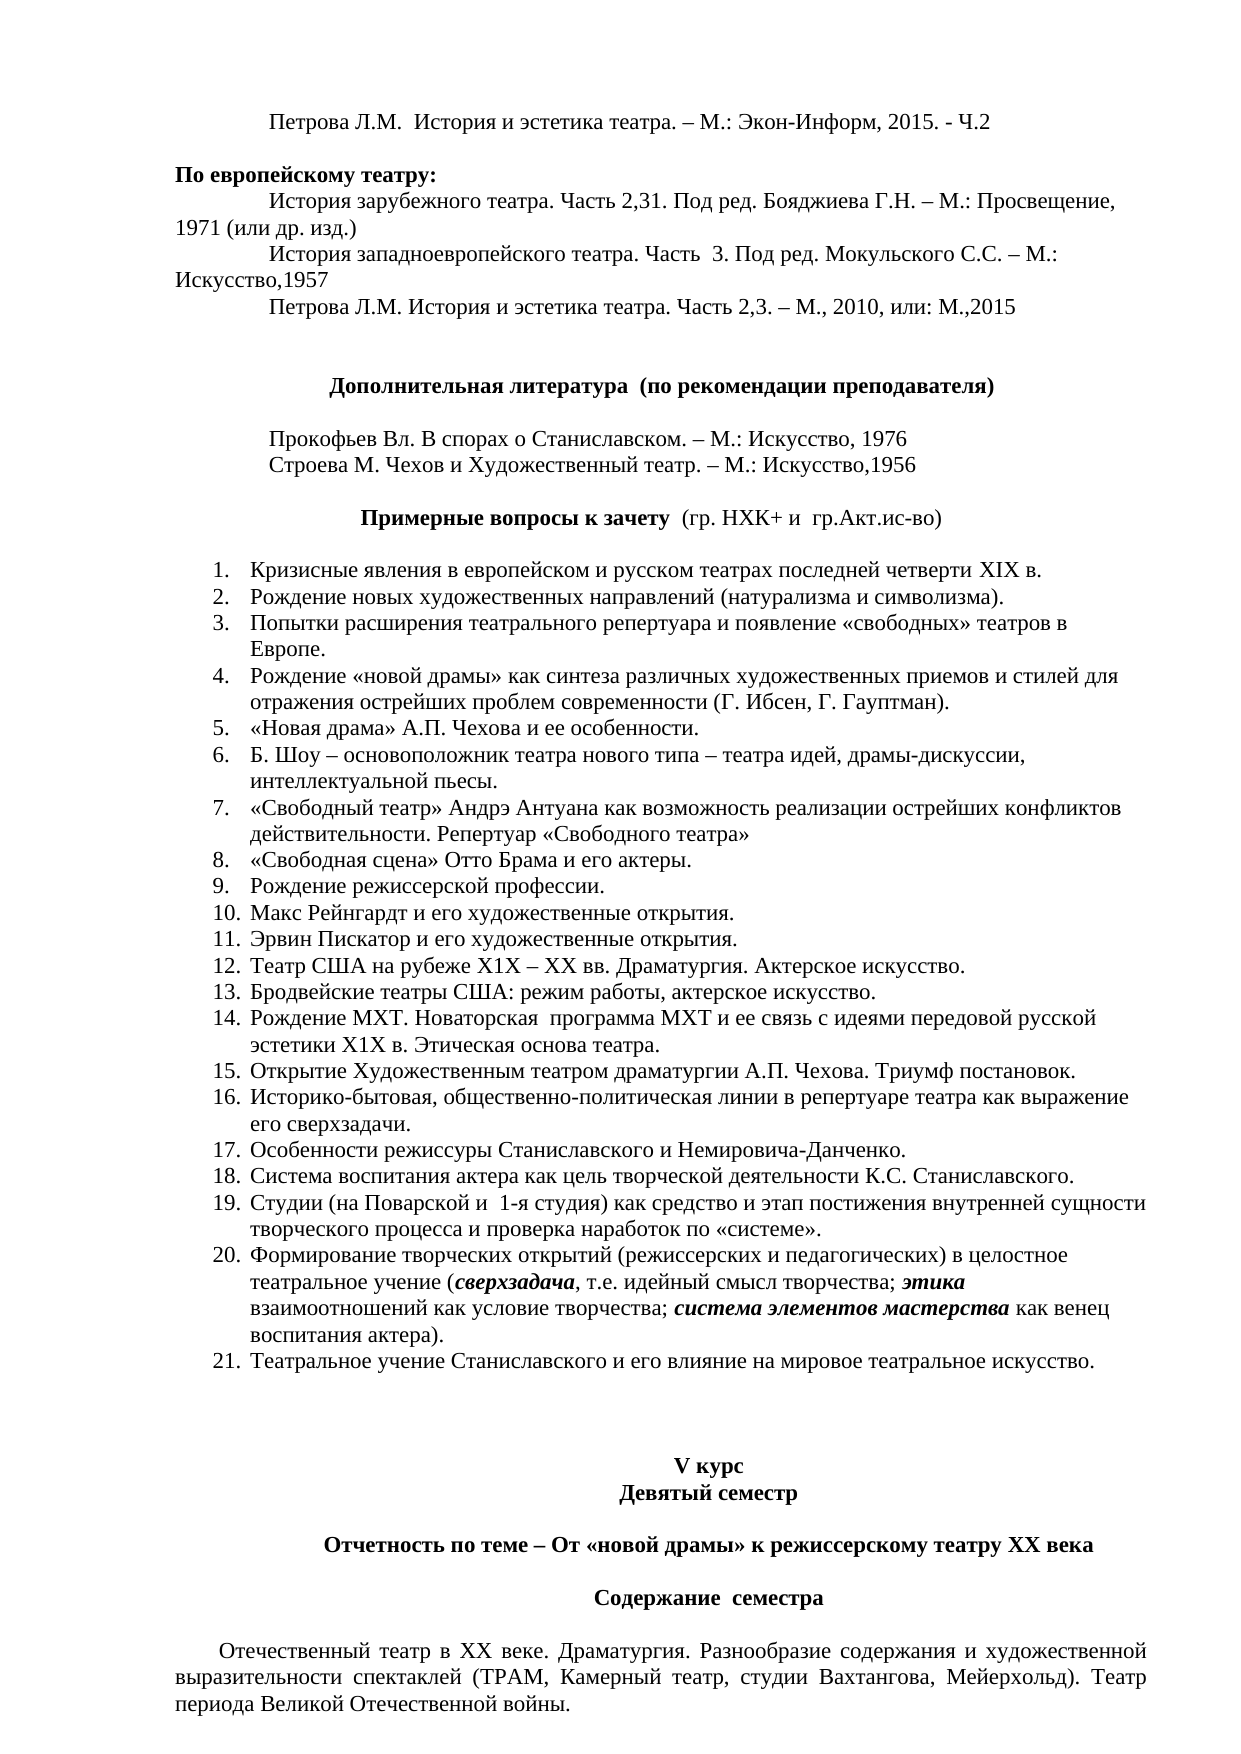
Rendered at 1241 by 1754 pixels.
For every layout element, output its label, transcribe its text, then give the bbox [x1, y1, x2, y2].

list Система воспитания актера как цель творческой деятельности К.С. Станиславского. [212, 1162, 1148, 1189]
text Строева М. Чехов и Художественный театр. – М.: Искусство,1956 [175, 451, 1148, 477]
list «Новая драма» А.П. Чехова и ее особенности. [212, 714, 1148, 741]
text История западноевропейского театра. Часть 3. Под ред. Мокульского С.С. – М.: Искусство,1957 [175, 240, 1148, 293]
list Студии (на Поварской и 1-я студия) как средство и этап постижения внутренней сущности творческого процесса и проверка наработок по «системе». [212, 1189, 1148, 1242]
text Петрова Л.М. История и эстетика театра. – М.: Экон-Информ, 2015. - Ч.2 [175, 108, 1148, 135]
list Эрвин Пискатор и его художественные открытия. [212, 925, 1148, 952]
list «Свободный театр» Андрэ Антуана как возможность реализации острейших конфликтов действительности. Репертуар «Свободного театра» [212, 793, 1148, 846]
text Девятый семестр [175, 1479, 1148, 1505]
text Прокофьев Вл. В спорах о Станиславском. – М.: Искусство, 1976 [175, 424, 1148, 451]
list Рождение режиссерской профессии. [212, 873, 1148, 899]
list Макс Рейнгардт и его художественные открытия. [212, 899, 1148, 925]
list Историко-бытовая, общественно-политическая линии в репертуаре театра как выражение его сверхзадачи. [212, 1083, 1148, 1136]
list Бродвейские театры США: режим работы, актерское искусство. [212, 978, 1148, 1004]
list «Свободная сцена» Отто Брама и его актеры. [212, 846, 1148, 873]
list Театральное учение Станиславского и его влияние на мировое театральное искусство. [212, 1347, 1148, 1373]
text Дополнительная литература (по рекомендации преподавателя) [175, 372, 1148, 398]
text Отчетность по теме – От «новой драмы» к режиссерскому театру ХХ века [175, 1531, 1148, 1558]
list Рождение МХТ. Новаторская программа МХТ и ее связь с идеями передовой русской эстетики Х1Х в. Этическая основа театра. [212, 1004, 1148, 1057]
list Особенности режиссуры Станиславского и Немировича-Данченко. [212, 1136, 1148, 1162]
text Петрова Л.М. История и эстетика театра. Часть 2,3. – М., 2010, или: М.,2015 [175, 293, 1148, 319]
list Кризисные явления в европейском и русском театрах последней четверти XIX в. [212, 556, 1148, 583]
list Рождение новых художественных направлений (натурализма и символизма). [212, 583, 1148, 609]
list Формирование творческих открытий (режиссерских и педагогических) в целостное театральное учение (сверхзадача, т.е. идейный смысл творчества; этика взаимоотношений как условие творчества; система элементов мастерства как венец воспитания актера). [212, 1242, 1148, 1347]
text По европейскому театру: [175, 161, 1148, 187]
text Содержание семестра [175, 1584, 1148, 1611]
list Попытки расширения театрального репертуара и появление «свободных» театров в Европе. [212, 609, 1148, 662]
list Рождение «новой драмы» как синтеза различных художественных приемов и стилей для отражения острейших проблем современности (Г. Ибсен, Г. Гауптман). [212, 662, 1148, 714]
text Примерные вопросы к зачету (гр. НХК+ и гр.Акт.ис-во) [175, 504, 1148, 530]
text V курс [175, 1452, 1148, 1479]
text История зарубежного театра. Часть 2,31. Под ред. Бояджиева Г.Н. – М.: Просвещение, 1971 (или др. изд.) [175, 187, 1148, 240]
list Театр США на рубеже Х1Х – ХХ вв. Драматургия. Актерское искусство. [212, 952, 1148, 978]
text Отечественный театр в ХХ веке. Драматургия. Разнообразие содержания и художественной выразительности спектаклей (ТРАМ, Камерный театр, студии Вахтангова, Мейерхольд). Театр периода Великой Отечественной войны. [175, 1637, 1148, 1716]
list Открытие Художественным театром драматургии А.П. Чехова. Триумф постановок. [212, 1057, 1148, 1083]
list Б. Шоу – основоположник театра нового типа – театра идей, драмы-дискуссии, интеллектуальной пьесы. [212, 741, 1148, 793]
